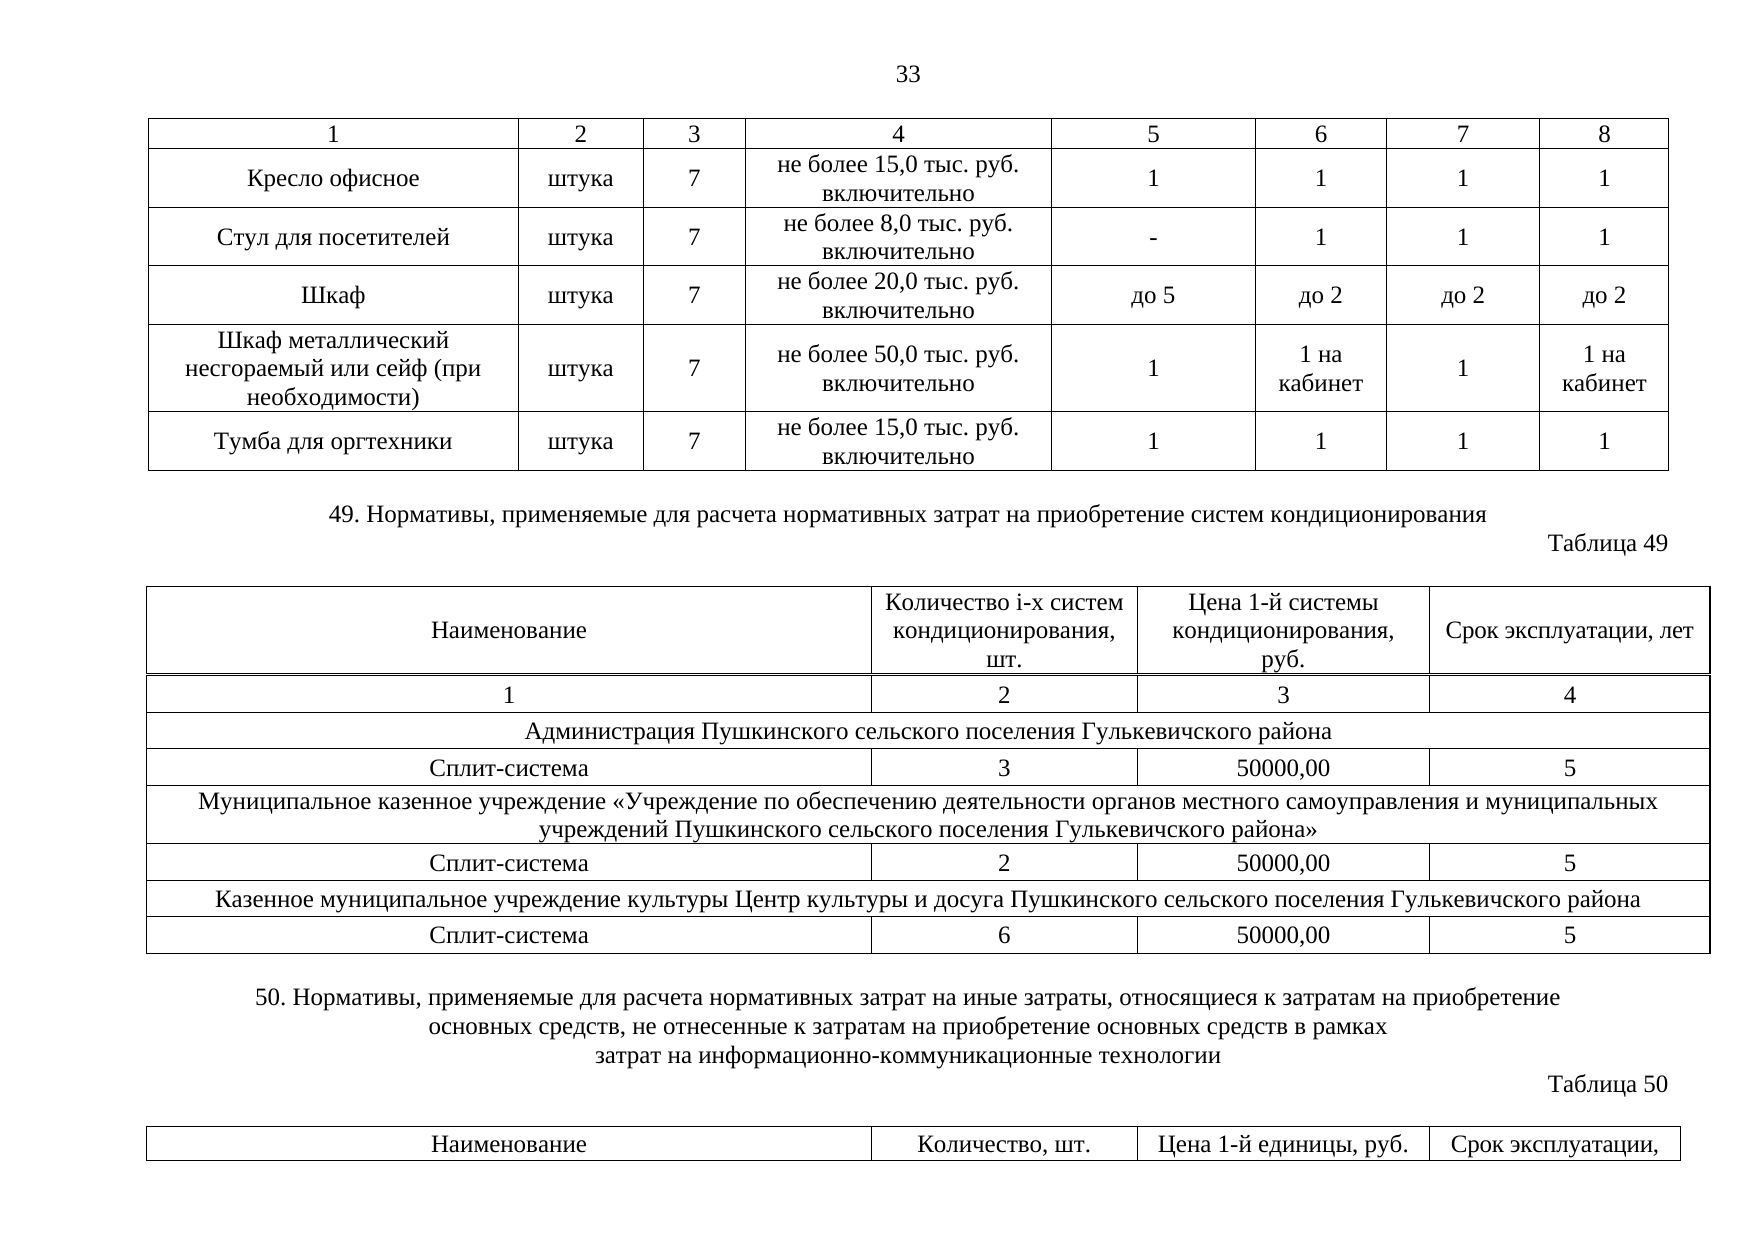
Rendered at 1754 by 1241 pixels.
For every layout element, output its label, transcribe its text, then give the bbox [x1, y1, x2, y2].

table_header 6 [1256, 119, 1386, 148]
table_cell 3 [872, 749, 1137, 785]
table_header 2 [872, 676, 1137, 712]
table_cell 5 [1430, 749, 1709, 785]
table_header 2 [519, 119, 643, 148]
table_cell 1 [1540, 412, 1668, 469]
table_cell 1 [1540, 208, 1668, 265]
text Таблица 50 [148, 1069, 1668, 1097]
table_cell Кресло офисное [149, 149, 518, 207]
table_cell не более 15,0 тыс. руб. включительно [746, 149, 1051, 207]
table_cell штука [519, 412, 643, 469]
table_cell 1 [1387, 149, 1539, 207]
text основных средств, не отнесенные к затратам на приобретение основных средств в рамках [148, 1011, 1668, 1040]
table_header 4 [1430, 676, 1709, 712]
table_cell 5 [1430, 844, 1709, 880]
text затрат на информационно-коммуникационные технологии [148, 1040, 1668, 1069]
text 50. Нормативы, применяемые для расчета нормативных затрат на иные затраты, относящиеся к затратам на приобретение [148, 982, 1668, 1011]
table_cell до 2 [1256, 266, 1386, 324]
table_header 3 [644, 119, 745, 148]
table_cell - [1052, 208, 1255, 265]
table_header 4 [746, 119, 1051, 148]
text Таблица 49 [148, 528, 1668, 557]
table_cell 50000,00 [1138, 844, 1429, 880]
table_cell 50000,00 [1138, 749, 1429, 785]
table_cell не более 50,0 тыс. руб. включительно [746, 325, 1051, 411]
table_header Количество, шт. [872, 1127, 1137, 1160]
table_cell 1 [1387, 325, 1539, 411]
table_cell Сплит-система [147, 844, 871, 880]
table_cell 1 [1256, 149, 1386, 207]
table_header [1138, 1127, 1429, 1160]
table_header 1 [147, 676, 871, 712]
table_header 1 [149, 119, 518, 148]
table_cell 5 [1430, 917, 1709, 953]
table_cell штука [519, 266, 643, 324]
table_cell 7 [644, 325, 745, 411]
table_cell 6 [872, 917, 1137, 953]
table_cell Администрация Пушкинского сельского поселения Гулькевичского района [147, 713, 1709, 748]
table_cell до 2 [1540, 266, 1668, 324]
table_cell до 2 [1387, 266, 1539, 324]
table_cell 1 [1387, 412, 1539, 469]
table_cell Сплит-система [147, 749, 871, 785]
table_header 7 [1387, 119, 1539, 148]
table_cell штука [519, 149, 643, 207]
table_cell не более 20,0 тыс. руб. включительно [746, 266, 1051, 324]
table_header Срок эксплуатации, лет [1430, 1127, 1680, 1160]
text 49. Нормативы, применяемые для расчета нормативных затрат на приобретение систем кондиционирования [148, 499, 1668, 528]
table_cell 7 [644, 266, 745, 324]
table_cell 50000,00 [1138, 917, 1429, 953]
table_cell Стул для посетителей [149, 208, 518, 265]
table_cell штука [519, 208, 643, 265]
table_cell 1 на кабинет [1540, 325, 1668, 411]
table_cell 7 [644, 208, 745, 265]
table_cell Муниципальное казенное учреждение «Учреждение по обеспечению деятельности органов местного самоуправления и муниципальных учреждений Пушкинского сельского поселения Гулькевичского района» [147, 786, 1709, 843]
table_cell не более 8,0 тыс. руб. включительно [746, 208, 1051, 265]
table_header Срок эксплуатации, лет [1430, 587, 1709, 673]
table_cell 1 [1052, 412, 1255, 469]
table_cell 1 [1387, 208, 1539, 265]
table_cell Сплит-система [147, 917, 871, 953]
table_cell 7 [644, 412, 745, 469]
table_header Наименование [147, 1127, 871, 1160]
table_cell 1 [1540, 149, 1668, 207]
table_cell 1 [1052, 149, 1255, 207]
table_cell до 5 [1052, 266, 1255, 324]
table_cell 1 [1256, 412, 1386, 469]
table_cell не более 15,0 тыс. руб. включительно [746, 412, 1051, 469]
table_cell 1 [1256, 208, 1386, 265]
table_cell 1 [1052, 325, 1255, 411]
table_cell Шкаф металлический несгораемый или сейф (при необходимости) [149, 325, 518, 411]
table_cell 7 [644, 149, 745, 207]
table_cell 2 [872, 844, 1137, 880]
table_header 3 [1138, 676, 1429, 712]
table_header Наименование [147, 587, 871, 673]
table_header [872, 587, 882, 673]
table_cell 1 на кабинет [1256, 325, 1386, 411]
table_cell Казенное муниципальное учреждение культуры Центр культуры и досуга Пушкинского сельского поселения Гулькевичского района [147, 881, 1709, 916]
table_header 5 [1052, 119, 1255, 148]
table_cell Шкаф [149, 266, 518, 324]
table_cell Тумба для оргтехники [149, 412, 518, 469]
table_header 8 [1540, 119, 1668, 148]
table_cell штука [519, 325, 643, 411]
